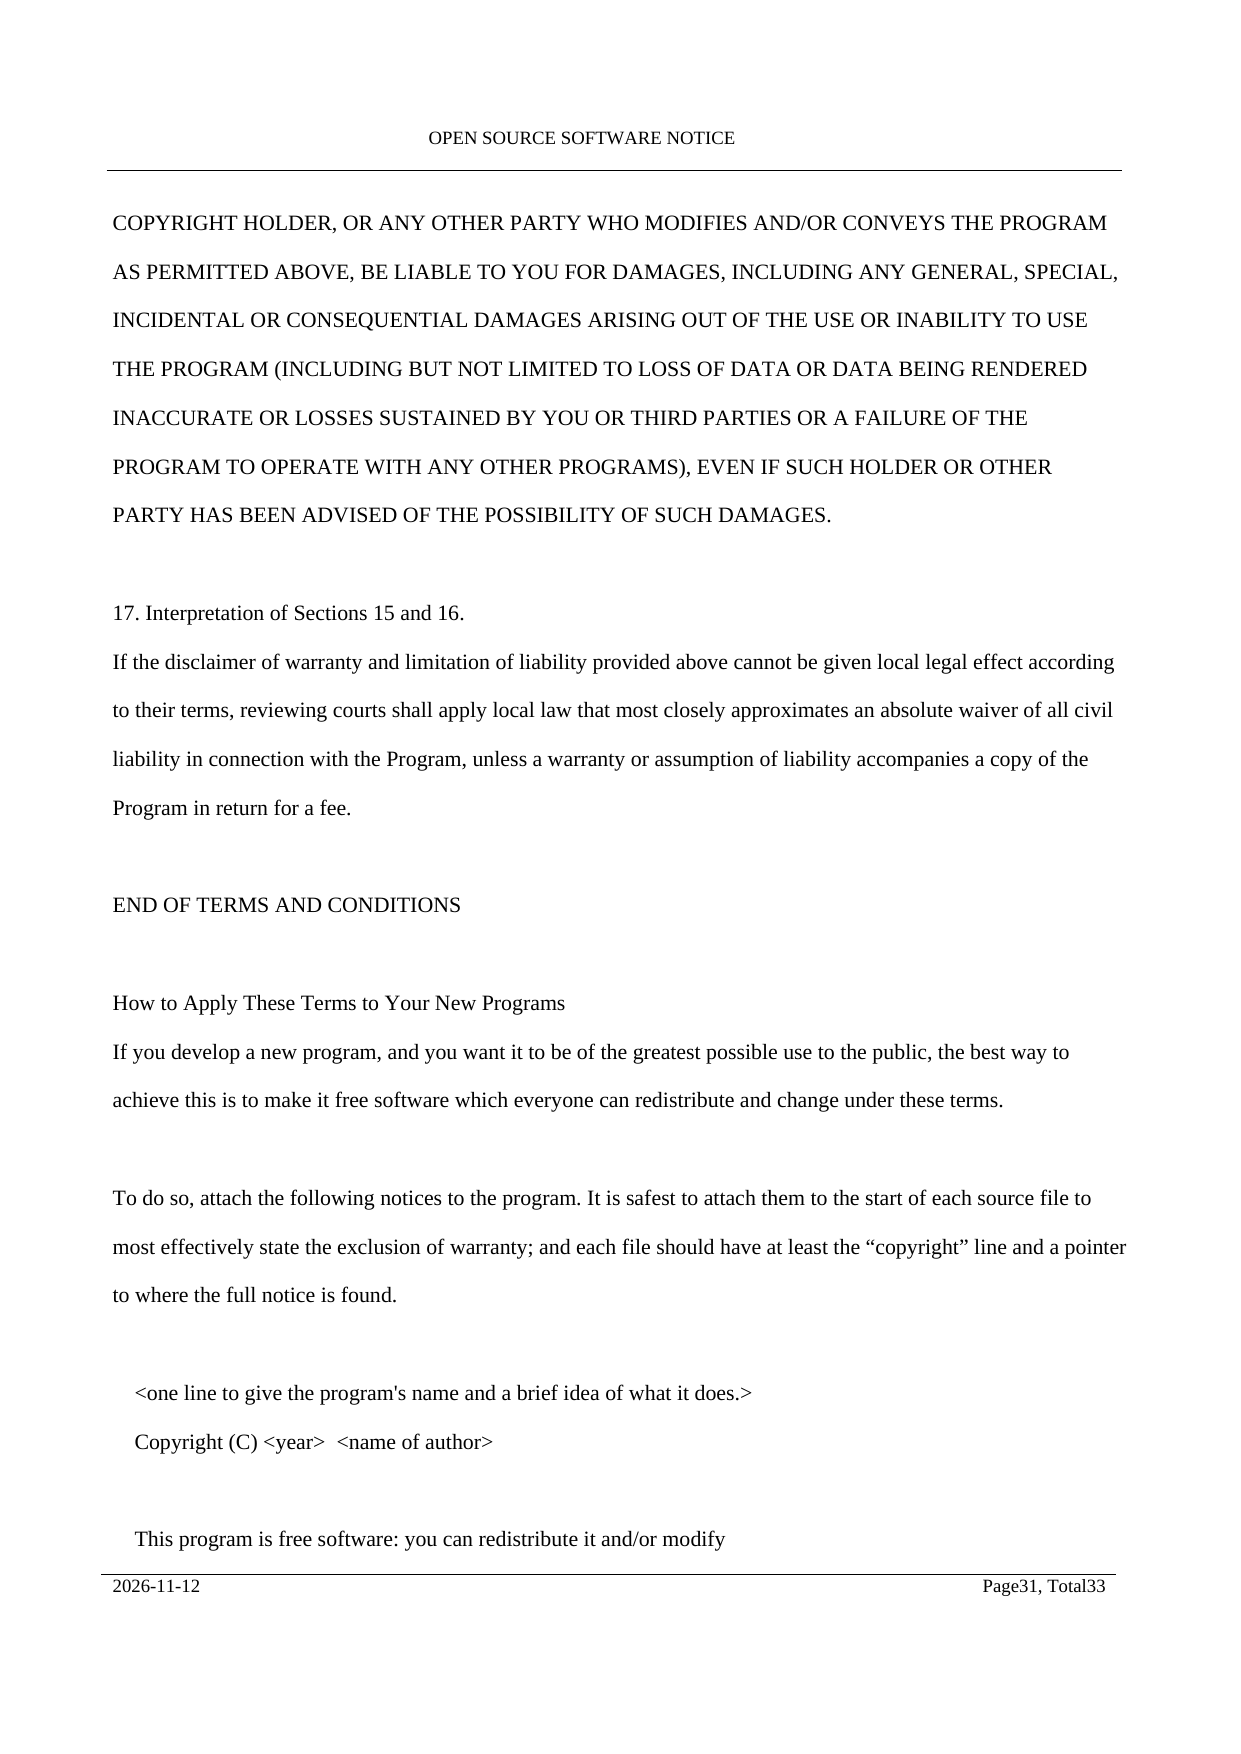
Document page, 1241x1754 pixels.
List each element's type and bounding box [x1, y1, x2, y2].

text [112, 206, 1128, 1555]
